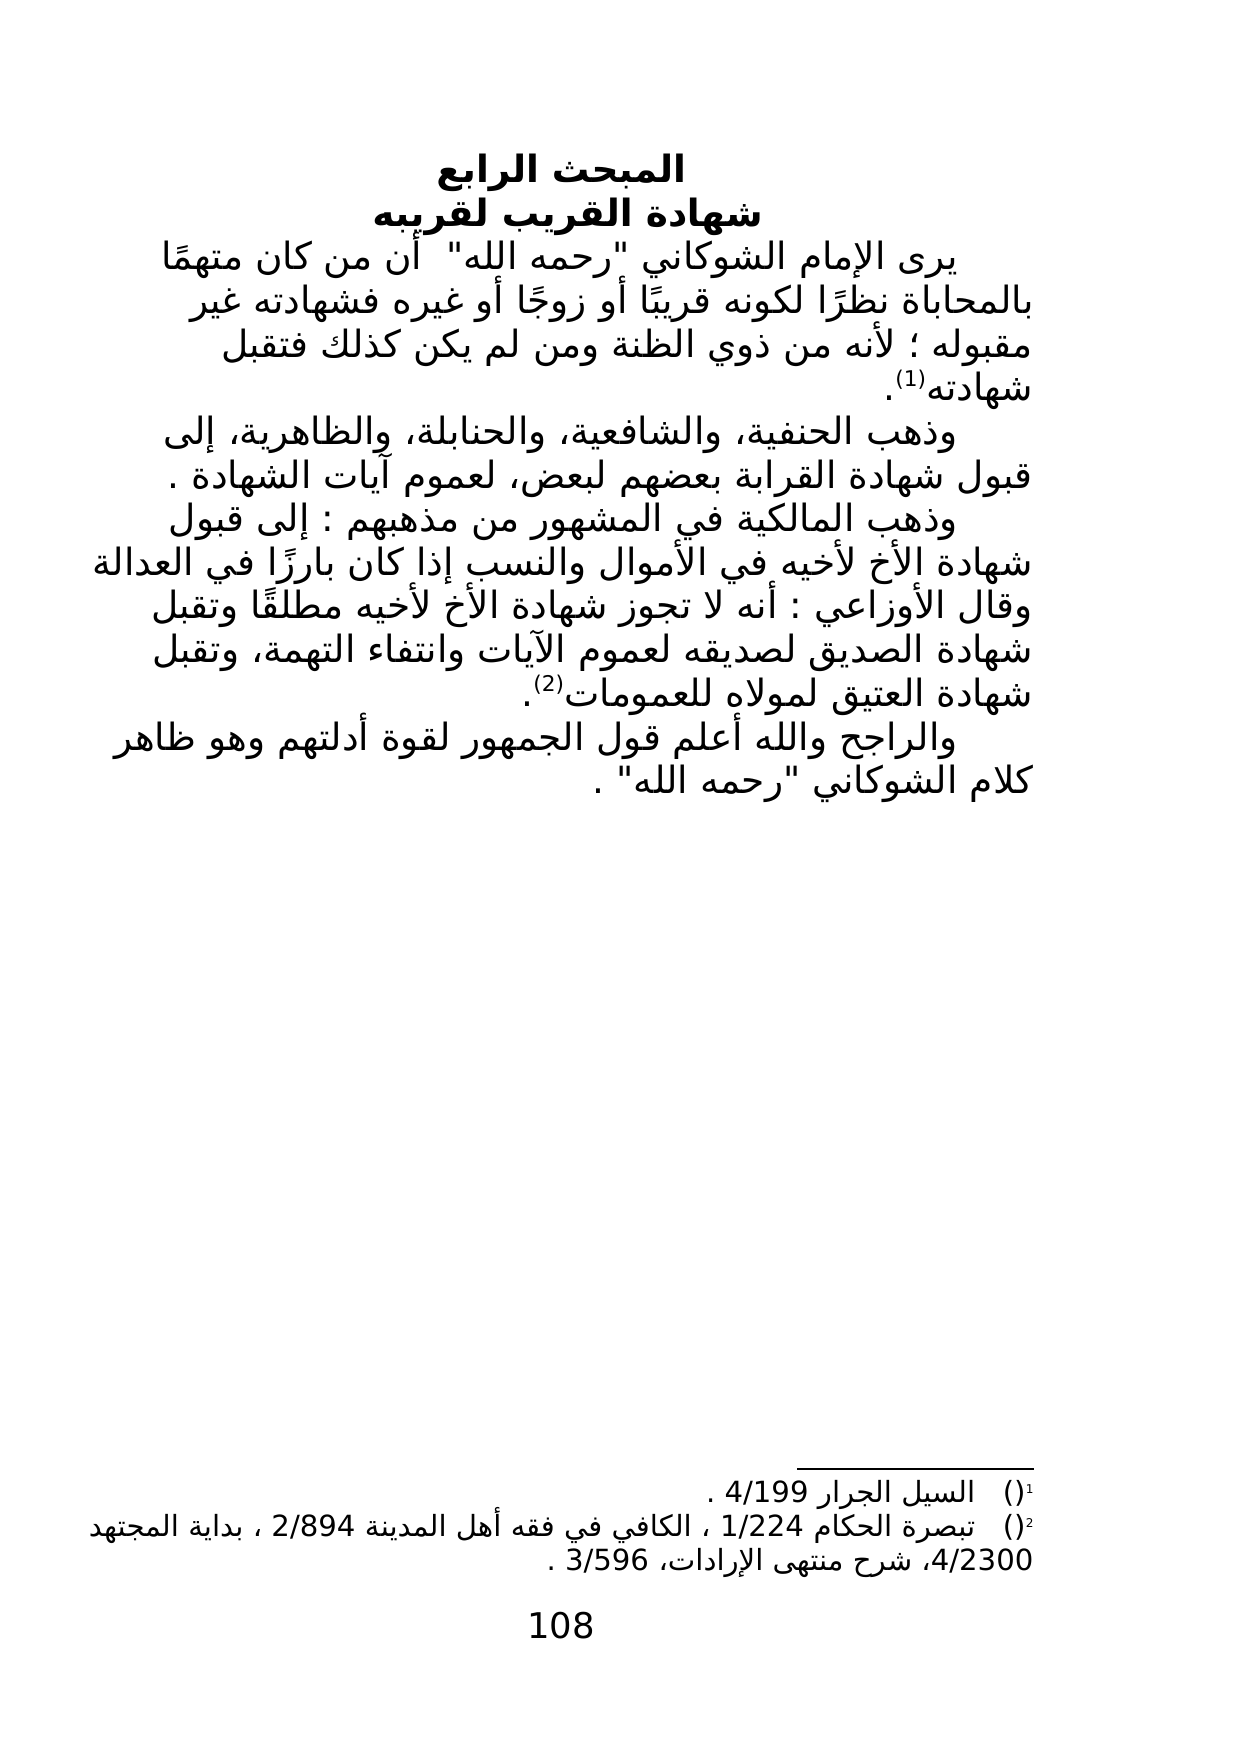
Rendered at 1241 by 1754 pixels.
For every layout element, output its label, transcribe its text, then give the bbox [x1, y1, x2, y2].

text شهادة القريب لقريبه [89, 191, 1033, 235]
text وذهب الحنفية، والشافعية، والحنابلة، والظاهرية، إلى قبول شهادة القرابة بعضهم لبعض، لعموم آيات الشهادة . [89, 409, 1033, 497]
text المبحث الرابع [89, 148, 1033, 191]
text والراجح والله أعلم قول الجمهور لقوة أدلتهم وهو ظاهر كلام الشوكاني "رحمه الله" . [89, 715, 1033, 802]
text يرى الإمام الشوكاني "رحمه الله" أن من كان متهمًا بالمحاباة نظرًا لكونه قريبًا أو زوجًا أو غيره فشهادته غير مقبوله ؛ لأنه من ذوي الظنة ومن لم يكن كذلك فتقبل شهادته(). [89, 235, 1033, 409]
text وذهب المالكية في المشهور من مذهبهم : إلى قبول شهادة الأخ لأخيه في الأموال والنسب إذا كان بارزًا في العدالة وقال الأوزاعي : أنه لا تجوز شهادة الأخ لأخيه مطلقًا وتقبل شهادة الصديق لصديقه لعموم الآيات وانتفاء التهمة، وتقبل شهادة العتيق لمولاه للعمومات(). [89, 497, 1033, 715]
